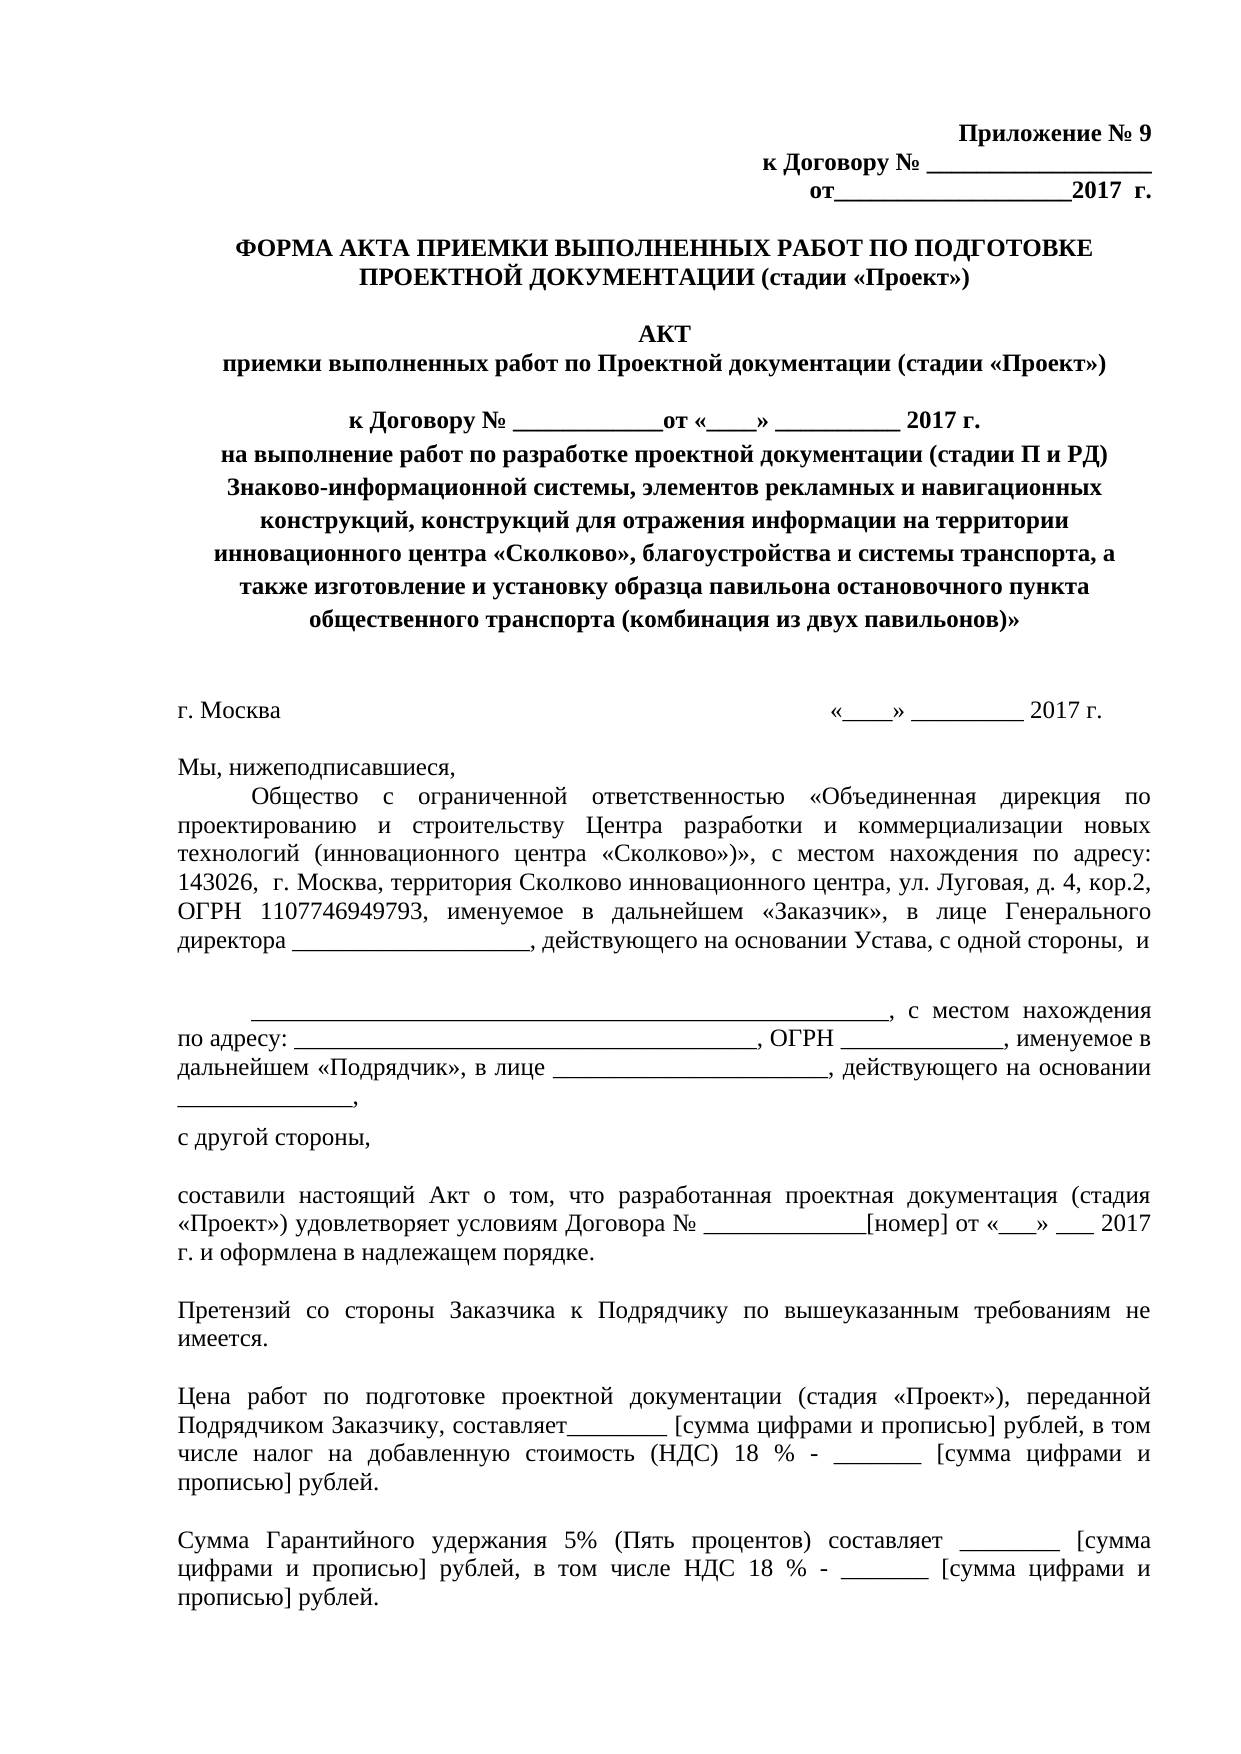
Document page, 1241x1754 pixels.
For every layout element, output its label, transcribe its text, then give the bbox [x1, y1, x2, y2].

text с другой стороны, [177, 1122, 1152, 1151]
text Общество с ограниченной ответственностью «Объединенная дирекция по проектированию и строительству Центра разработки и коммерциализации новых технологий (инновационного центра «Сколково»)», с местом нахождения по адресу: 143026, г. Москва, территория Сколково инновационного центра, ул. Луговая, д. 4, кор.2, ОГРН 1107746949793, именуемое в дальнейшем «Заказчик», в лице Генерального директора ___________________, действующего на основании Устава, с одной стороны, и [177, 781, 1152, 953]
text на выполнение работ по разработке проектной документации (стадии П и РД) Знаково-информационной системы, элементов рекламных и навигационных конструкций, конструкций для отражения информации на территории инновационного центра «Сколково», благоустройства и системы транспорта, а также изготовление и установку образца павильона остановочного пункта общественного транспорта (комбинация из двух павильонов)» [177, 439, 1152, 632]
text Претензий со стороны Заказчика к Подрядчику по вышеуказанным требованиям не имеется. [177, 1295, 1152, 1352]
text АКТ [177, 319, 1152, 348]
text ФОРМА АКТА ПРИЕМКИ ВЫПОЛНЕННЫХ РАБОТ ПО ПОДГОТОВКЕ [177, 233, 1152, 262]
text Приложение № 9 [177, 118, 1152, 147]
text Мы, нижеподписавшиеся, [177, 752, 1152, 781]
text Цена работ по подготовке проектной документации (стадия «Проект»), переданной Подрядчиком Заказчику, составляет________ [сумма цифрами и прописью] рублей, в том числе налог на добавленную стоимость (НДС) 18 % - _______ [сумма цифрами и прописью] рублей. [177, 1381, 1152, 1496]
text от___________________2017 г. [177, 176, 1152, 204]
text к Договору № ____________от «____» __________ 2017 г. [177, 406, 1152, 434]
text ___________________________________________________, с местом нахождения по адресу: _____________________________________, ОГРН _____________, именуемое в дальнейшем «Подрядчик», в лице ______________________, действующего на основании ______________, [177, 995, 1152, 1110]
text Сумма Гарантийного удержания 5% (Пять процентов) составляет ________ [сумма цифрами и прописью] рублей, в том числе НДС 18 % - _______ [сумма цифрами и прописью] рублей. [177, 1525, 1152, 1611]
text ПРОЕКТНОЙ ДОКУМЕНТАЦИИ (стадии «Проект») [177, 262, 1152, 291]
text составили настоящий Акт о том, что разработанная проектная документация (стадия «Проект») удовлетворяет условиям Договора № _____________[номер] от «___» ___ 2017 г. и оформлена в надлежащем порядке. [177, 1180, 1152, 1266]
text приемки выполненных работ по Проектной документации (стадии «Проект») [177, 348, 1152, 377]
text г. Москва «____» _________ 2017 г. [177, 695, 1152, 723]
text к Договору № __________________ [177, 147, 1152, 176]
